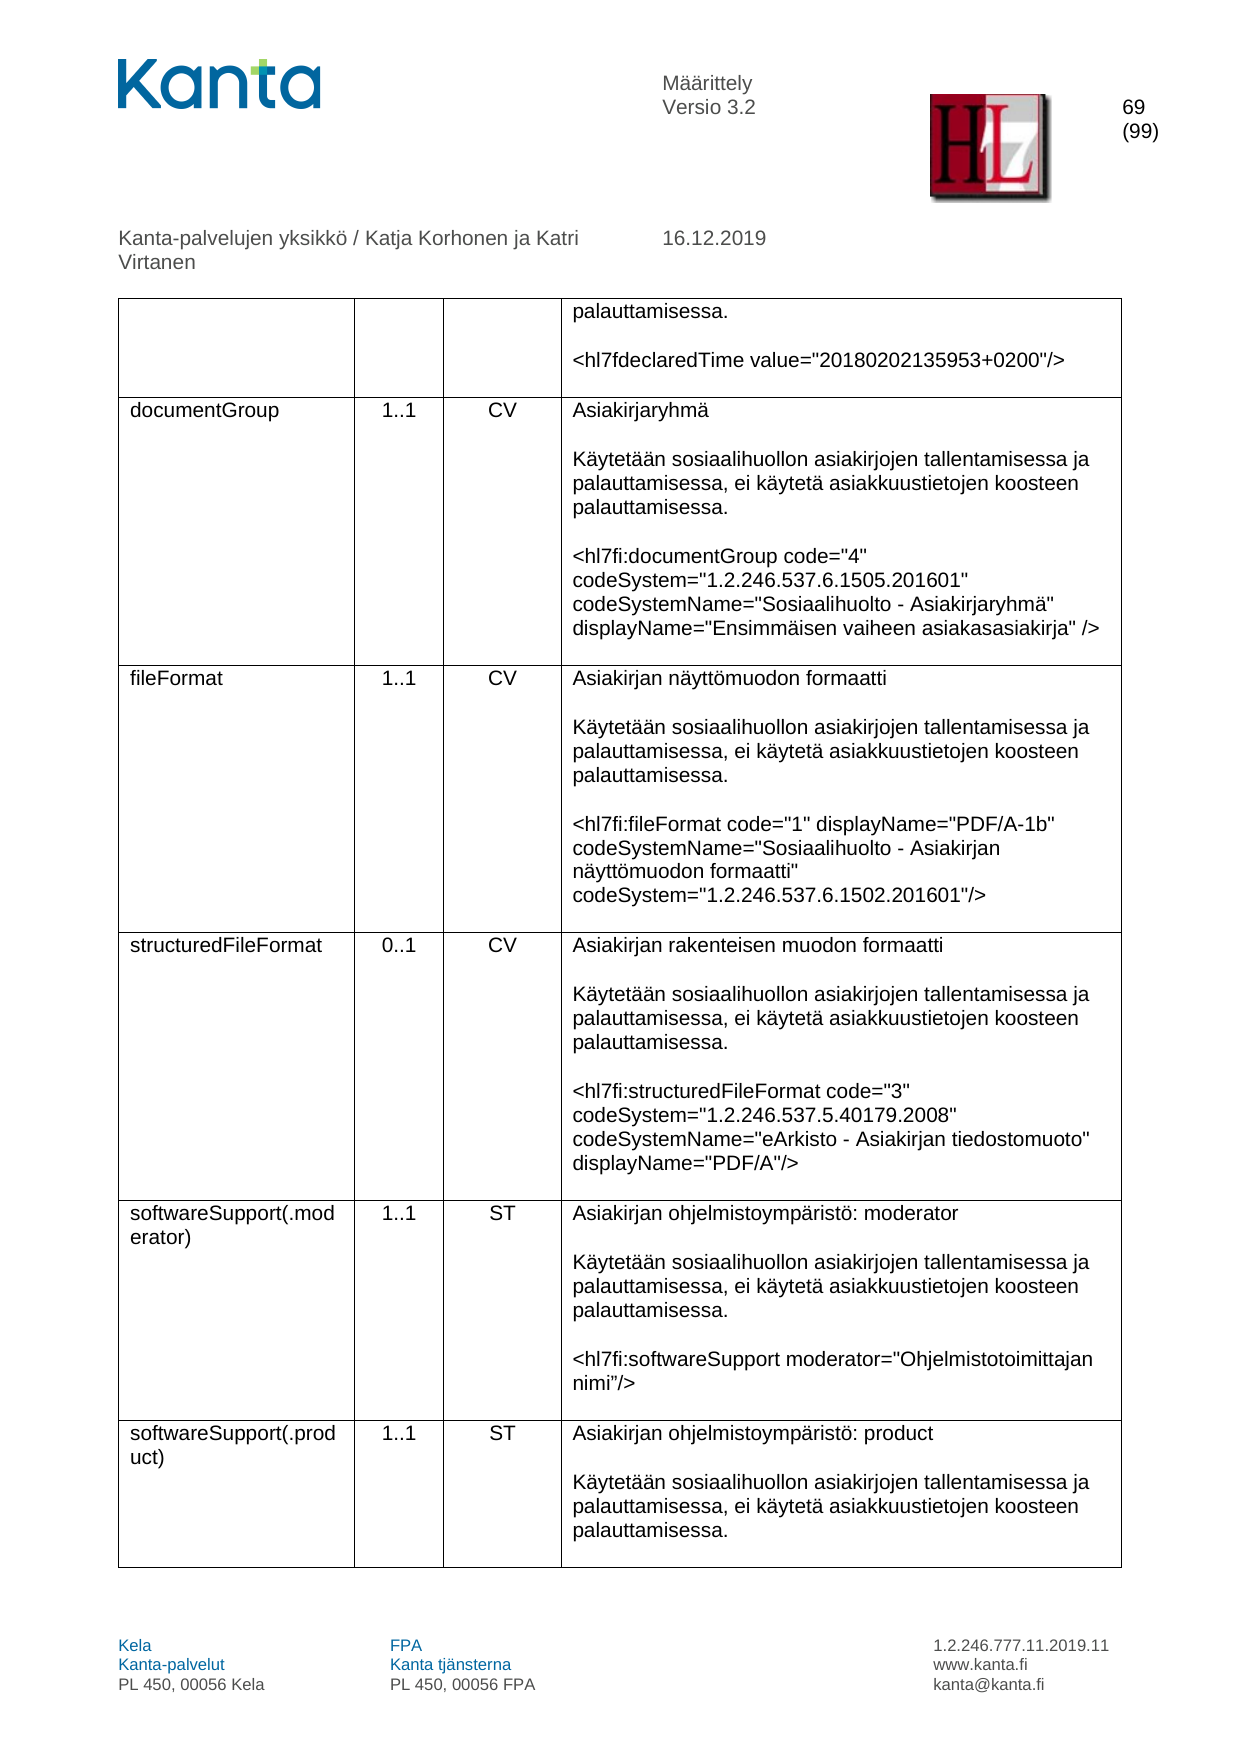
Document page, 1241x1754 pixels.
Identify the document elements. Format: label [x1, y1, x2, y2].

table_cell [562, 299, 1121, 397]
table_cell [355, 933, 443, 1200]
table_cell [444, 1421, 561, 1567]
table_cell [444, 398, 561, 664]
picture [118, 59, 321, 109]
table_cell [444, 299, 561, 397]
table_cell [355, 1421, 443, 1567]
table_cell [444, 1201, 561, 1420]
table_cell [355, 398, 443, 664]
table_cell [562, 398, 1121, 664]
picture [930, 94, 1053, 203]
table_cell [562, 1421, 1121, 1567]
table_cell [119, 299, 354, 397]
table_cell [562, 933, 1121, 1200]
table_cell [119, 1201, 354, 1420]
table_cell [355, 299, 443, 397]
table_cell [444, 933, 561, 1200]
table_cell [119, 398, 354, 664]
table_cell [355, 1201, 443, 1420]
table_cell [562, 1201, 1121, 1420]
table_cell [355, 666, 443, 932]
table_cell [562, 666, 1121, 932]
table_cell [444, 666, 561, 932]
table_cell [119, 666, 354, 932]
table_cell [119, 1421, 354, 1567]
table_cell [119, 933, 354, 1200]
